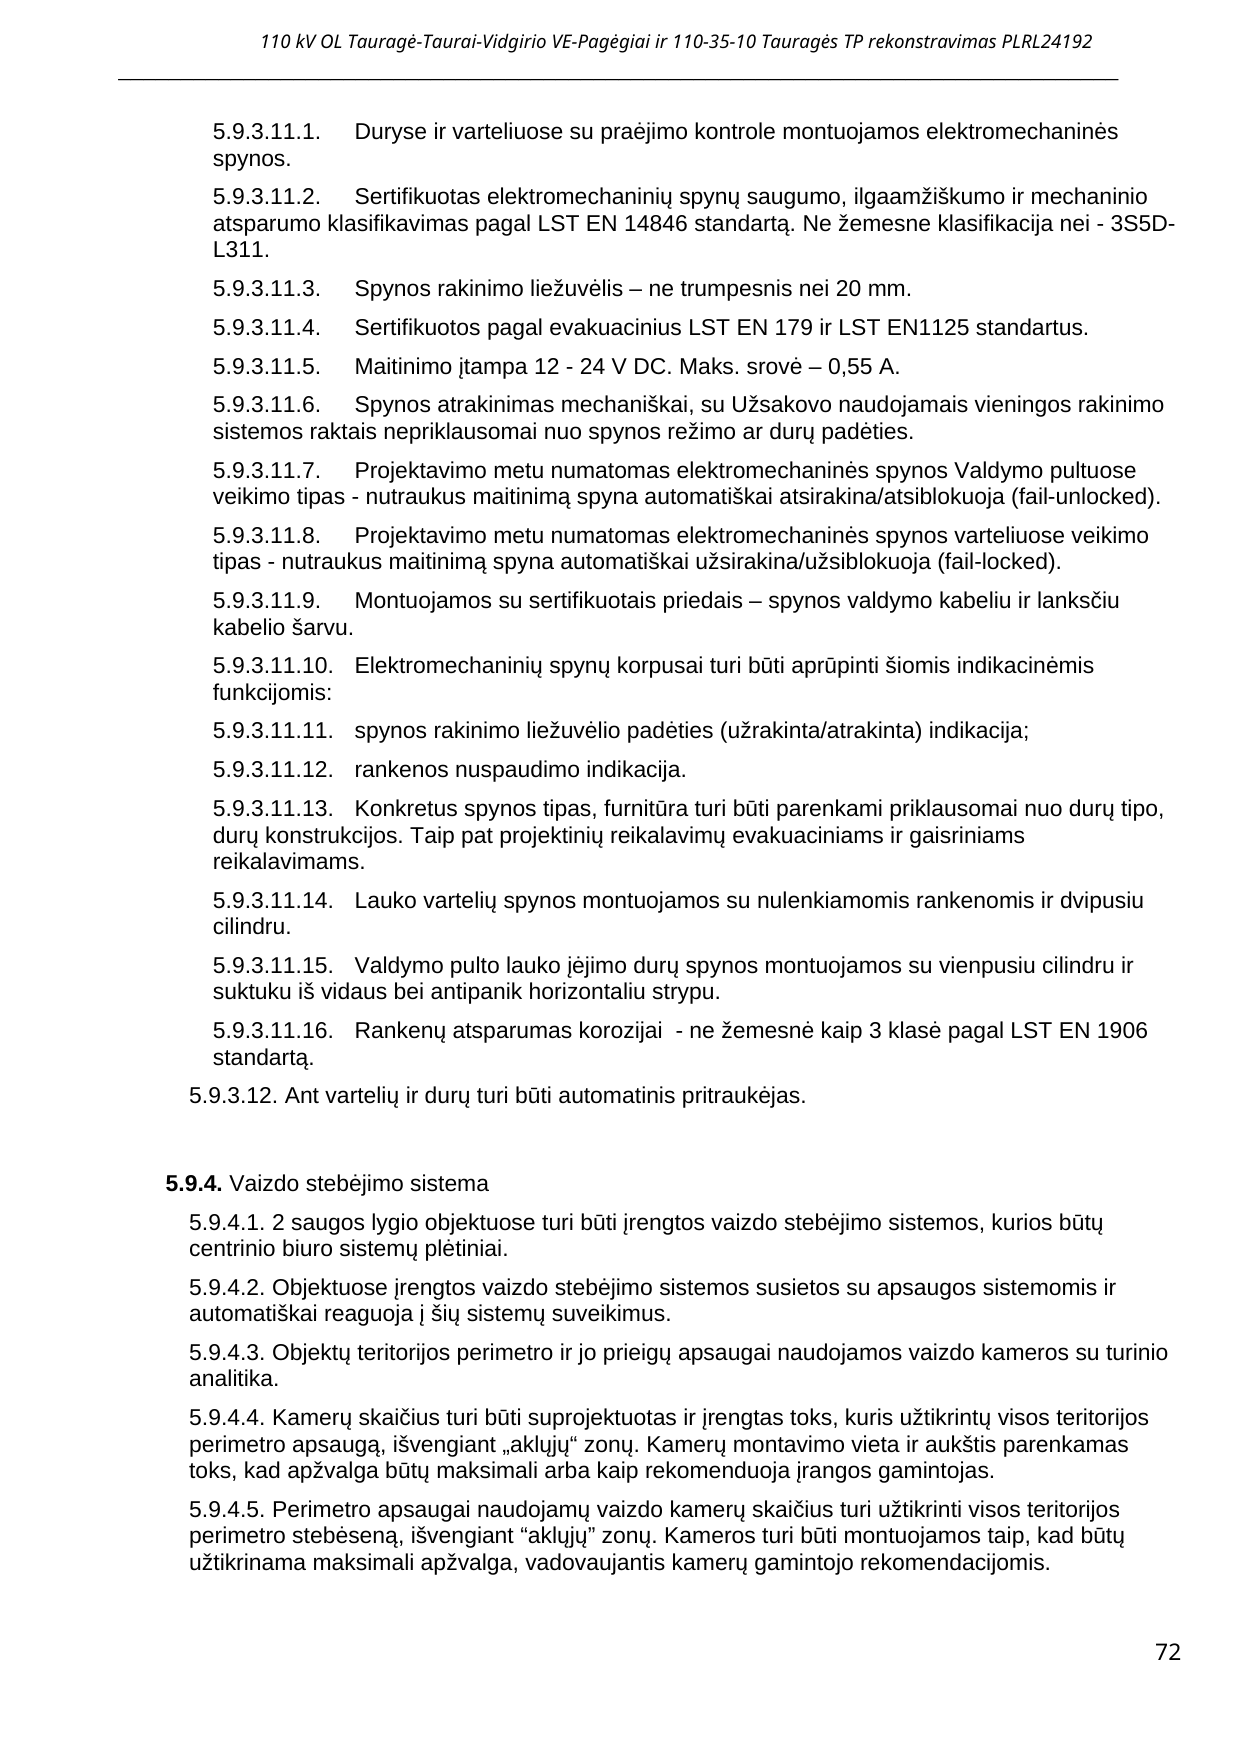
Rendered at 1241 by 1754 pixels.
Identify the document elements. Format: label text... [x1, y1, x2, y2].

text Elektromechaninių spynų korpusai turi būti aprūpinti šiomis indikacinėmis funkcijomis: [213, 652, 1181, 705]
text Projektavimo metu numatomas elektromechaninės spynos varteliuose veikimo tipas - nutraukus maitinimą spyna automatiškai užsirakina/užsiblokuoja (fail-locked). [213, 522, 1181, 574]
text Ant vartelių ir durų turi būti automatinis pritraukėjas. [189, 1082, 1181, 1109]
text Maitinimo įtampa 12 - 24 V DC. Maks. srovė – 0,55 A. [213, 353, 1181, 379]
text Montuojamos su sertifikuotais priedais – spynos valdymo kabeliu ir lanksčiu kabelio šarvu. [213, 587, 1181, 640]
text rankenos nuspaudimo indikacija. [213, 756, 1181, 783]
text Duryse ir varteliuose su praėjimo kontrole montuojamos elektromechaninės spynos. [213, 118, 1181, 171]
text Konkretus spynos tipas, furnitūra turi būti parenkami priklausomai nuo durų tipo, durų konstrukcijos. Taip pat projektinių reikalavimų evakuaciniams ir gaisriniams reikalavimams. [213, 795, 1181, 874]
text Sertifikuotos pagal evakuacinius LST EN 179 ir LST EN1125 standartus. [213, 314, 1181, 340]
text Sertifikuotas elektromechaninių spynų saugumo, ilgaamžiškumo ir mechaninio atsparumo klasifikavimas pagal LST EN 14846 standartą. Ne žemesne klasifikacija nei - 3S5D-L311. [213, 183, 1181, 262]
text Kamerų skaičius turi būti suprojektuotas ir įrengtas toks, kuris užtikrintų visos teritorijos perimetro apsaugą, išvengiant „aklųjų“ zonų. Kamerų montavimo vieta ir aukštis parenkamas toks, kad apžvalga būtų maksimali arba kaip rekomenduoja įrangos gamintojas. [189, 1404, 1181, 1483]
text Projektavimo metu numatomas elektromechaninės spynos Valdymo pultuose veikimo tipas - nutraukus maitinimą spyna automatiškai atsirakina/atsiblokuoja (fail-unlocked). [213, 457, 1181, 509]
text 2 saugos lygio objektuose turi būti įrengtos vaizdo stebėjimo sistemos, kurios būtų centrinio biuro sistemų plėtiniai. [189, 1208, 1181, 1261]
text Valdymo pulto lauko įėjimo durų spynos montuojamos su vienpusiu cilindru ir suktuku iš vidaus bei antipanik horizontaliu strypu. [213, 952, 1181, 1005]
text Objektuose įrengtos vaizdo stebėjimo sistemos susietos su apsaugos sistemomis ir automatiškai reaguoja į šių sistemų suveikimus. [189, 1274, 1181, 1326]
text Objektų teritorijos perimetro ir jo prieigų apsaugai naudojamos vaizdo kameros su turinio analitika. [189, 1339, 1181, 1392]
text Spynos rakinimo liežuvėlis – ne trumpesnis nei 20 mm. [213, 275, 1181, 301]
text Vaizdo stebėjimo sistema [165, 1170, 1181, 1196]
text Rankenų atsparumas korozijai - ne žemesnė kaip 3 klasė pagal LST EN 1906 standartą. [213, 1017, 1181, 1070]
text Lauko vartelių spynos montuojamos su nulenkiamomis rankenomis ir dvipusiu cilindru. [213, 887, 1181, 939]
text Perimetro apsaugai naudojamų vaizdo kamerų skaičius turi užtikrinti visos teritorijos perimetro stebėseną, išvengiant “aklųjų” zonų. Kameros turi būti montuojamos taip, kad būtų užtikrinama maksimali apžvalga, vadovaujantis kamerų gamintojo rekomendacijomis. [189, 1496, 1181, 1575]
text spynos rakinimo liežuvėlio padėties (užrakinta/atrakinta) indikacija; [213, 717, 1181, 744]
text Spynos atrakinimas mechaniškai, su Užsakovo naudojamais vieningos rakinimo sistemos raktais nepriklausomai nuo spynos režimo ar durų padėties. [213, 391, 1181, 444]
